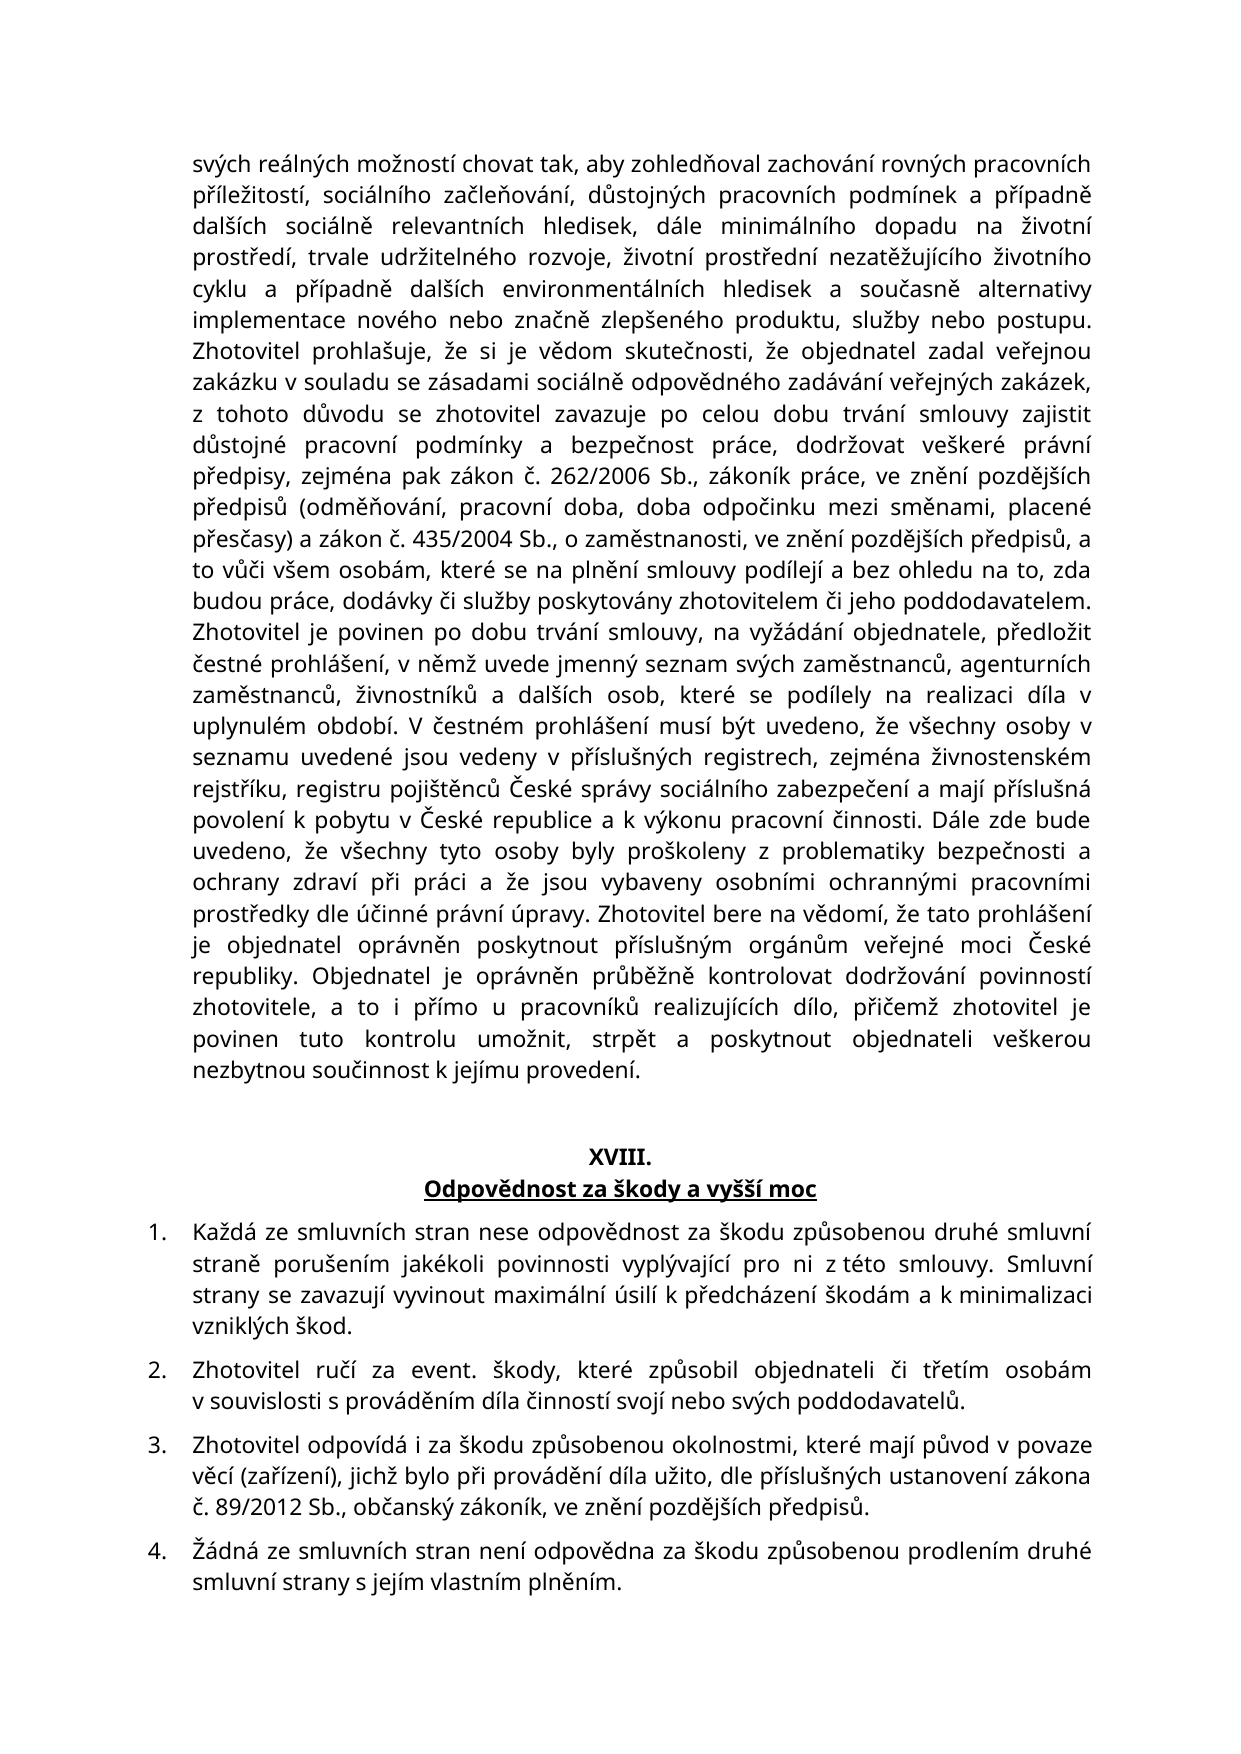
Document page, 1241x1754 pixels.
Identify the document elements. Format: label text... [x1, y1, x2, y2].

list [148, 148, 1093, 1085]
list Odpovědnost za škody a vyšší moc [148, 1173, 1093, 1204]
list Každá ze smluvních stran nese odpovědnost za škodu způsobenou druhé smluvní straně porušením jakékoli povinnosti vyplývající pro ni z této smlouvy. Smluvní strany se zavazují vyvinout maximální úsilí k předcházení škodám a k minimalizaci vzniklých škod. [148, 1216, 1093, 1341]
list Zhotovitel odpovídá i za škodu způsobenou okolnostmi, které mají původ v povaze věcí (zařízení), jichž bylo při provádění díla užito, dle příslušných ustanovení zákona č. 89/2012 Sb., občanský zákoník, ve znění pozdějších předpisů. [148, 1429, 1093, 1523]
list Žádná ze smluvních stran není odpovědna za škodu způsobenou prodlením druhé smluvní strany s jejím vlastním plněním. [148, 1535, 1093, 1598]
list XVIII. [148, 1141, 1093, 1173]
list Zhotovitel ručí za event. škody, které způsobil objednateli či třetím osobám v souvislosti s prováděním díla činností svojí nebo svých poddodavatelů. [148, 1354, 1093, 1416]
